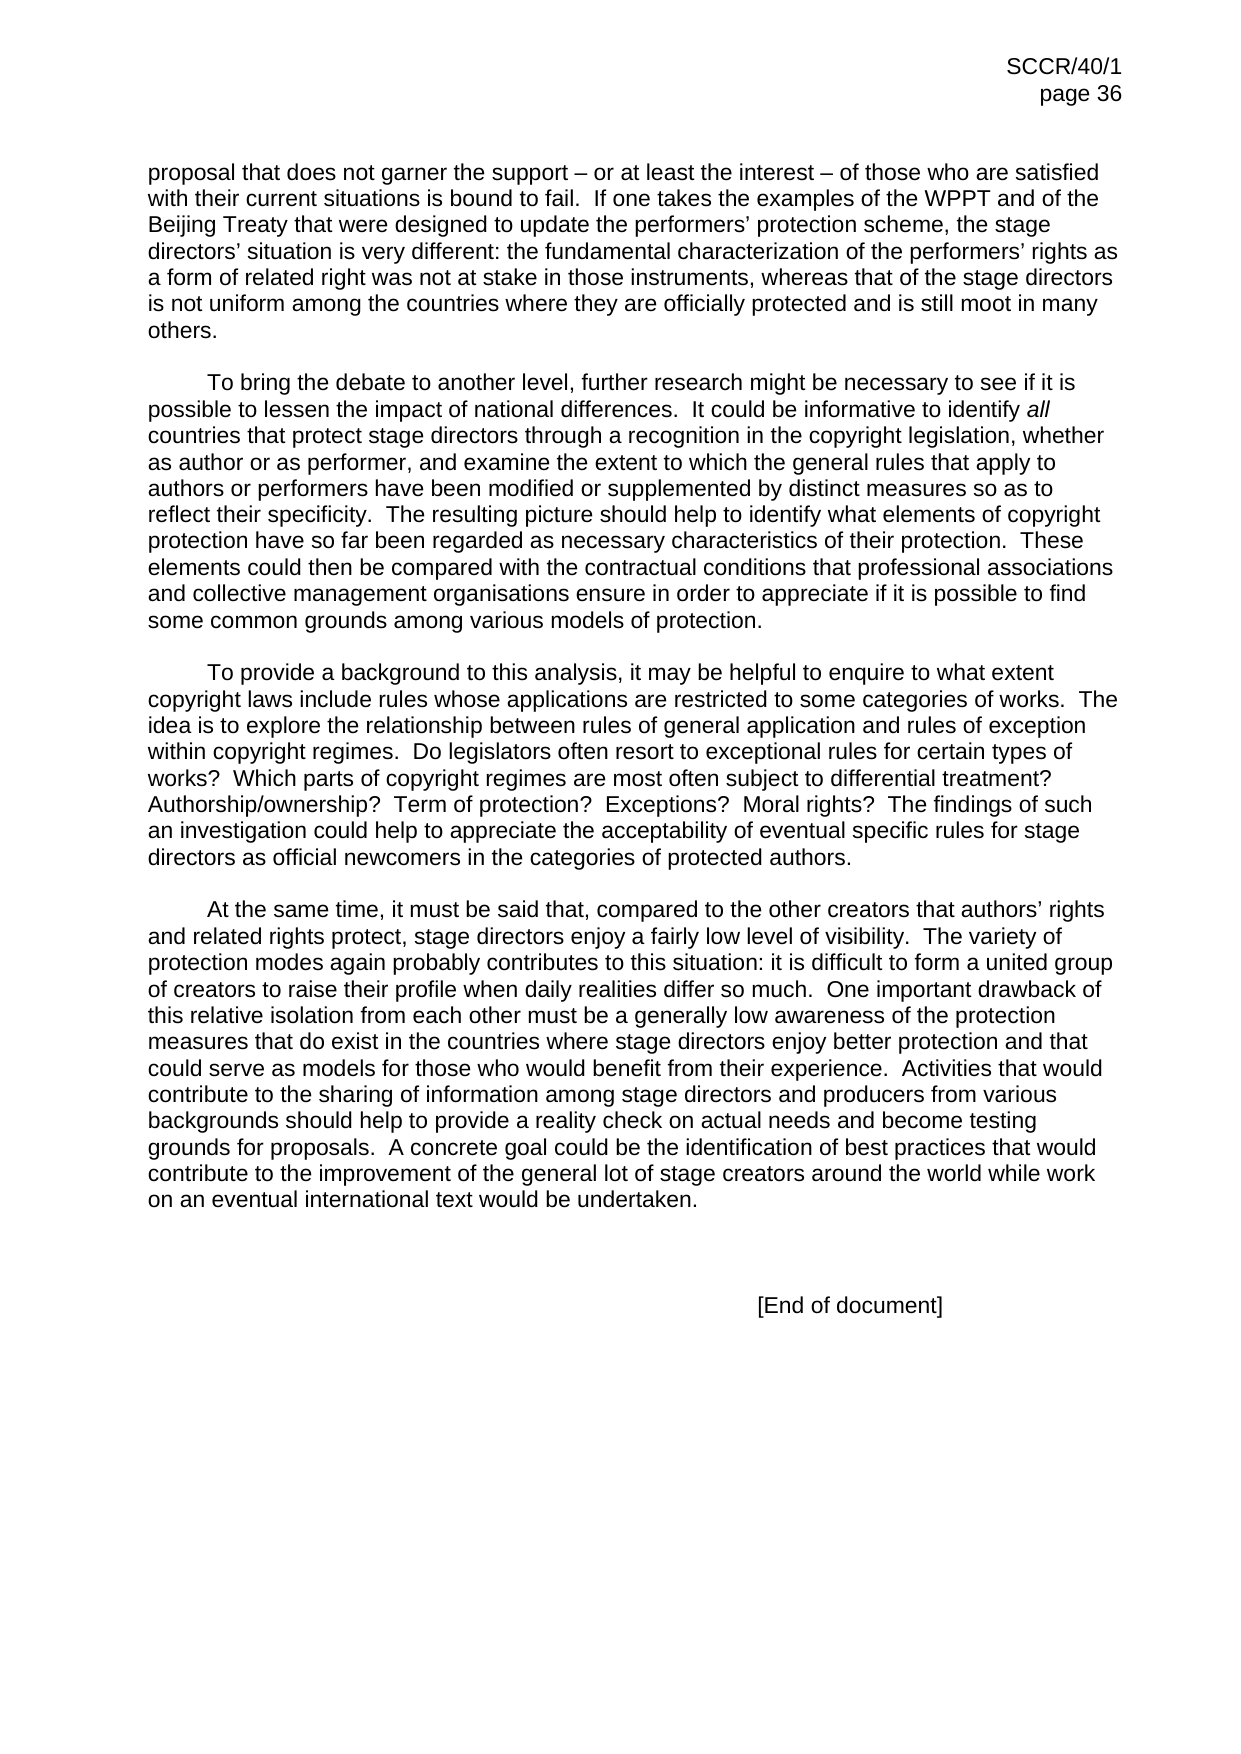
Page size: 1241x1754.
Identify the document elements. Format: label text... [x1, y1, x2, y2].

text At the same time, it must be said that, compared to the other creators that authors’ rights and related rights protect, stage directors enjoy a fairly low level of visibility. The variety of protection modes again probably contributes to this situation: it is difficult to form a united group of creators to raise their profile when daily realities differ so much. One important drawback of this relative isolation from each other must be a generally low awareness of the protection measures that do exist in the countries where stage directors enjoy better protection and that could serve as models for those who would benefit from their experience. Activities that would contribute to the sharing of information among stage directors and producers from various backgrounds should help to provide a reality check on actual needs and become testing grounds for proposals. A concrete goal could be the identification of best practices that would contribute to the improvement of the general lot of stage creators around the world while work on an eventual international text would be undertaken. [148, 896, 1122, 1213]
text To bring the debate to another level, further research might be necessary to see if it is possible to lessen the impact of national differences. It could be informative to identify all countries that protect stage directors through a recognition in the copyright legislation, whether as author or as performer, and examine the extent to which the general rules that apply to authors or performers have been modified or supplemented by distinct measures so as to reflect their specificity. The resulting picture should help to identify what elements of copyright protection have so far been regarded as necessary characteristics of their protection. These elements could then be compared with the contractual conditions that professional associations and collective management organisations ensure in order to appreciate if it is possible to find some common grounds among various models of protection. [148, 369, 1122, 633]
text To provide a background to this analysis, it may be helpful to enquire to what extent copyright laws include rules whose applications are restricted to some categories of works. The idea is to explore the relationship between rules of general application and rules of exception within copyright regimes. Do legislators often resort to exceptional rules for certain types of works? Which parts of copyright regimes are most often subject to differential treatment? Authorship/ownership? Term of protection? Exceptions? Moral rights? The findings of such an investigation could help to appreciate the acceptability of eventual specific rules for stage directors as official newcomers in the categories of protected authors. [148, 659, 1122, 870]
text [End of document] [757, 1292, 1122, 1318]
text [148, 158, 1122, 343]
